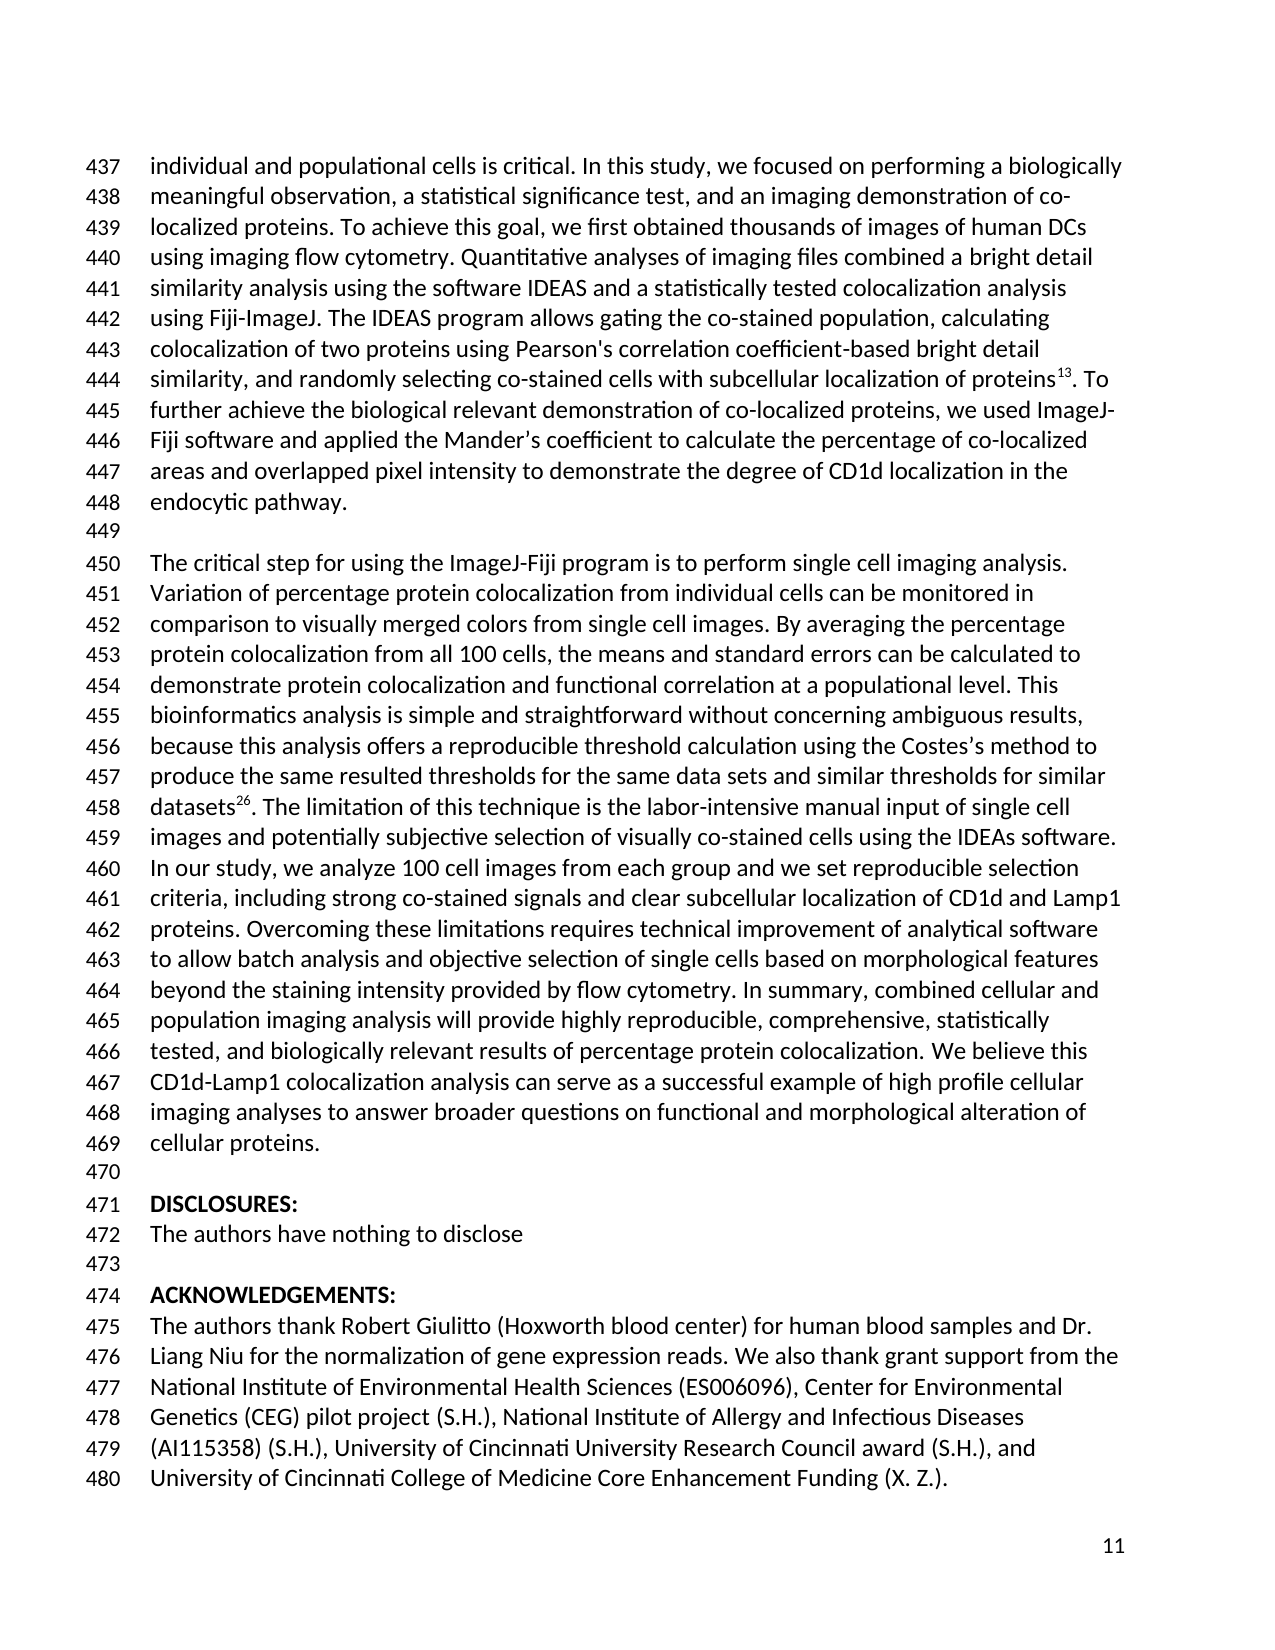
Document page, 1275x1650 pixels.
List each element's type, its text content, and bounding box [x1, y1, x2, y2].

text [150, 150, 1125, 516]
text The authors thank Robert Giulitto (Hoxworth blood center) for human blood samples and Dr. Liang Niu for the normalization of gene expression reads. We also thank grant support from the National Institute of Environmental Health Sciences (ES006096), Center for Environmental Genetics (CEG) pilot project (S.H.), National Institute of Allergy and Infectious Diseases (AI115358) (S.H.), University of Cincinnati University Research Council award (S.H.), and University of Cincinnati College of Medicine Core Enhancement Funding (X. Z.). [150, 1310, 1125, 1493]
text The critical step for using the ImageJ-Fiji program is to perform single cell imaging analysis. Variation of percentage protein colocalization from individual cells can be monitored in comparison to visually merged colors from single cell images. By averaging the percentage protein colocalization from all 100 cells, the means and standard errors can be calculated to demonstrate protein colocalization and functional correlation at a populational level. This bioinformatics analysis is simple and straightforward without concerning ambiguous results, because this analysis offers a reproducible threshold calculation using the Costes’s method to produce the same resulted thresholds for the same data sets and similar thresholds for similar datasets26. The limitation of this technique is the labor-intensive manual input of single cell images and potentially subjective selection of visually co-stained cells using the IDEAs software. In our study, we analyze 100 cell images from each group and we set reproducible selection criteria, including strong co-stained signals and clear subcellular localization of CD1d and Lamp1 proteins. Overcoming these limitations requires technical improvement of analytical software to allow batch analysis and objective selection of single cells based on morphological features beyond the staining intensity provided by flow cytometry. In summary, combined cellular and population imaging analysis will provide highly reproducible, comprehensive, statistically tested, and biologically relevant results of percentage protein colocalization. We believe this CD1d-Lamp1 colocalization analysis can serve as a successful example of high profile cellular imaging analyses to answer broader questions on functional and morphological alteration of cellular proteins. [150, 547, 1125, 1157]
text DISCLOSURES: [150, 1188, 1125, 1218]
text The authors have nothing to disclose [150, 1218, 1125, 1249]
text ACKNOWLEDGEMENTS: [150, 1279, 1125, 1310]
